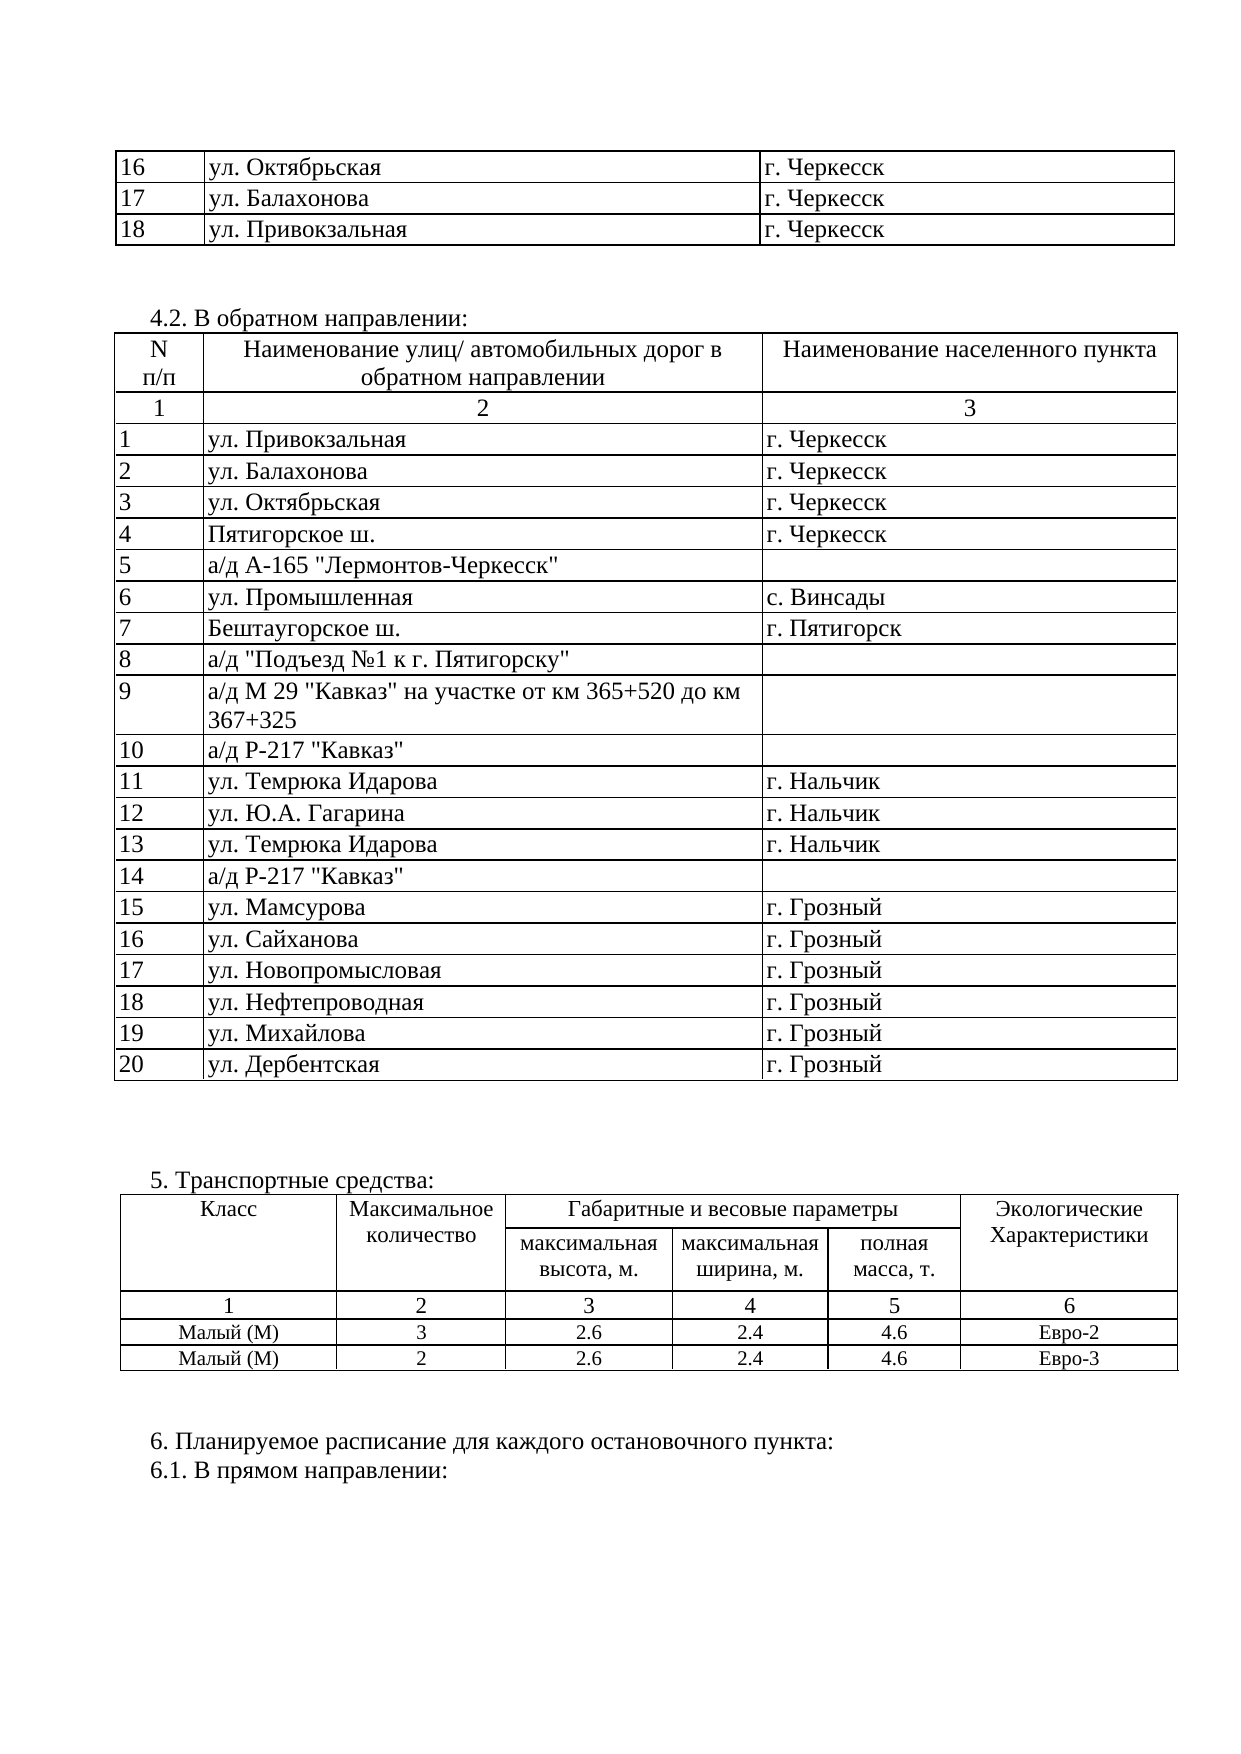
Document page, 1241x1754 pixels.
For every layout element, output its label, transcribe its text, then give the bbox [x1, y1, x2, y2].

table_cell 8 [115, 644, 203, 674]
table_cell 19 [115, 1018, 203, 1048]
table_cell 4.6 [829, 1346, 960, 1369]
table_cell а/д Р-217 "Кавказ" [204, 861, 762, 891]
table_cell ул. Мамсурова [204, 892, 762, 922]
table_cell 4 [115, 518, 203, 548]
table_cell ул. Октябрьская [204, 487, 762, 517]
table_cell Евро-2 [961, 1320, 1177, 1344]
table_cell 2.6 [506, 1346, 672, 1369]
table_cell 2 [337, 1292, 505, 1318]
table_cell а/д Р-217 "Кавказ" [204, 735, 762, 765]
table_cell [763, 859, 1177, 891]
table_cell ул. Темрюка Идарова [204, 830, 762, 859]
table_cell г. Черкесск [761, 183, 1174, 213]
table_cell а/д М 29 "Кавказ" на участке от км 365+520 до км 367+325 [204, 676, 762, 733]
table_cell 3 [337, 1320, 505, 1344]
text 5. Транспортные средства: [150, 1165, 1090, 1194]
table_cell 7 [115, 613, 203, 643]
table_cell 1 [121, 1292, 336, 1318]
text 6.1. В прямом направлении: [150, 1455, 1090, 1484]
table_cell ул. Привокзальная [205, 215, 759, 244]
table_cell ул. Октябрьская [205, 152, 759, 181]
table_cell 12 [115, 798, 203, 828]
table_header Наименование населенного пункта [763, 334, 1177, 391]
table_header Наименование улиц/ автомобильных дорог в обратном направлении [204, 334, 762, 391]
table_cell 10 [115, 735, 203, 765]
table_cell г. Черкесск [763, 454, 1177, 486]
table_cell 18 [117, 215, 204, 244]
table_cell 11 [115, 766, 203, 796]
table_cell максимальная ширина, м. [673, 1229, 827, 1290]
table_cell г. Черкесск [763, 423, 1177, 454]
table_cell а/д "Подъезд №1 к г. Пятигорску" [204, 645, 762, 674]
table_cell г. Пятигорск [763, 611, 1177, 643]
table_cell 5 [115, 550, 203, 580]
table_header Габаритные и весовые параметры [506, 1195, 960, 1227]
table_header N п/п [115, 334, 203, 391]
table_cell 14 [115, 860, 203, 891]
table_cell 2 [115, 455, 203, 486]
table_cell 16 [117, 152, 204, 181]
table_cell 9 [115, 675, 203, 733]
table_cell г. Грозный [763, 954, 1177, 985]
table_cell [763, 549, 1177, 580]
table_cell 3 [506, 1292, 672, 1318]
table_cell 1 [115, 392, 203, 423]
table_cell ул. Нефтепроводная [204, 987, 762, 1017]
table_cell 2.4 [673, 1346, 827, 1369]
table_cell ул. Михайлова [204, 1018, 762, 1048]
table_cell 16 [115, 923, 203, 954]
table_cell Бештаугорское ш. [204, 613, 762, 643]
table_cell 3 [115, 487, 203, 517]
table_cell Малый (М) [121, 1346, 336, 1369]
table_cell 4.6 [829, 1320, 960, 1344]
table_cell г. Черкесск [763, 486, 1177, 517]
table_cell 2.6 [506, 1320, 672, 1344]
table_cell 17 [117, 183, 204, 213]
table_cell г. Грозный [763, 922, 1177, 954]
table_cell 17 [115, 955, 203, 985]
table_cell с. Винсады [763, 580, 1177, 611]
table_cell 2 [204, 393, 762, 423]
table_cell г. Черкесск [761, 152, 1174, 181]
table_cell г. Черкесск [763, 517, 1177, 548]
table_cell г. Нальчик [763, 796, 1177, 828]
table_cell 20 [115, 1049, 203, 1079]
table_header Максимальное количество [337, 1195, 505, 1290]
table_cell 6 [115, 581, 203, 611]
table_cell ул. Дербентская [204, 1050, 762, 1079]
table_cell 1 [115, 424, 203, 454]
table_cell г. Нальчик [763, 765, 1177, 796]
table_cell 15 [115, 892, 203, 922]
text 4.2. В обратном направлении: [150, 303, 1090, 332]
table_cell г. Грозный [763, 985, 1177, 1017]
table_cell максимальная высота, м. [506, 1229, 672, 1290]
table_cell г. Грозный [763, 1048, 1177, 1079]
table_cell Пятигорское ш. [204, 519, 762, 548]
table_cell Евро-3 [961, 1346, 1177, 1369]
table_header Класс [121, 1195, 336, 1290]
table_cell а/д А-165 "Лермонтов-Черкесск" [204, 550, 762, 580]
table_cell ул. Новопромысловая [204, 955, 762, 985]
table_cell [763, 643, 1177, 674]
table_cell 2 [337, 1346, 505, 1369]
table_cell г. Грозный [763, 1017, 1177, 1048]
table_cell 6 [961, 1292, 1177, 1318]
table_cell полная масса, т. [829, 1229, 960, 1290]
text 6. Планируемое расписание для каждого остановочного пункта: [150, 1426, 1090, 1455]
table_cell ул. Балахонова [204, 456, 762, 486]
table_cell 13 [115, 829, 203, 859]
table_cell г. Черкесск [761, 215, 1174, 244]
table_cell ул. Темрюка Идарова [204, 767, 762, 796]
table_cell г. Нальчик [763, 828, 1177, 859]
table_cell ул. Промышленная [204, 582, 762, 611]
table_cell 3 [763, 391, 1177, 423]
table_cell [763, 734, 1177, 765]
table_cell г. Грозный [763, 891, 1177, 922]
table_cell 4 [673, 1292, 827, 1318]
table_cell 5 [829, 1292, 960, 1318]
table_cell 18 [115, 986, 203, 1017]
table_cell ул. Сайханова [204, 924, 762, 954]
table_header Экологические Характеристики [961, 1195, 1177, 1290]
table_cell ул. Ю.А. Гагарина [204, 798, 762, 828]
table_cell ул. Привокзальная [204, 424, 762, 454]
table_cell 2.4 [673, 1320, 827, 1344]
table_cell Малый (М) [121, 1320, 336, 1344]
table_cell [763, 674, 1177, 733]
table_cell ул. Балахонова [205, 183, 759, 213]
